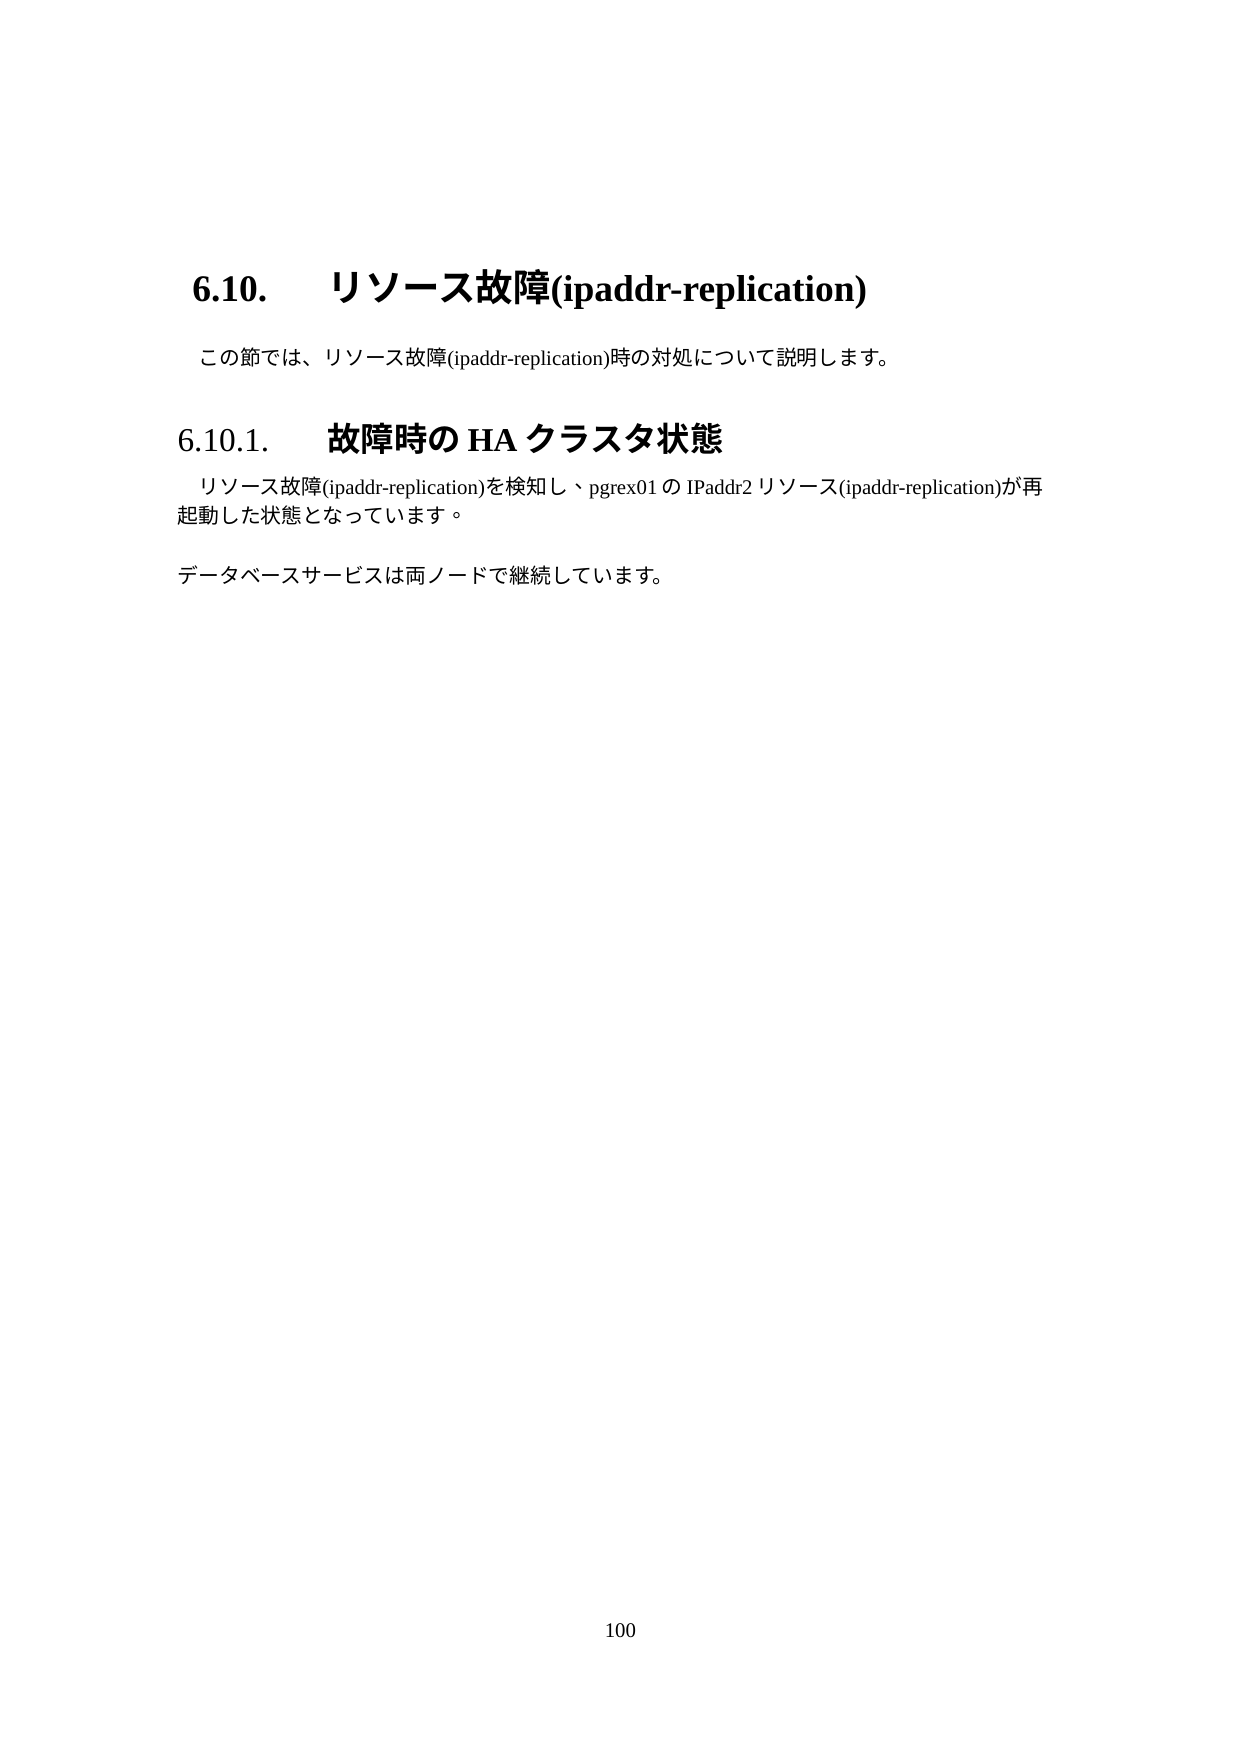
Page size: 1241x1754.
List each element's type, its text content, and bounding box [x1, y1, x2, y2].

text この節では、リソース故障(ipaddr-replication)時の対処について説明します。 [177, 341, 1054, 371]
text データベースサービスは両ノードで継続しています。 [177, 559, 1054, 589]
text リソース故障(ipaddr-replication)を検知し、pgrex01のIPaddr2リソース(ipaddr-replication)が再起動した状態となっています。 [177, 472, 1054, 530]
subtitle リソース故障(ipaddr-replication) [192, 261, 1063, 312]
subtitle 故障時のHAクラスタ状態 [177, 413, 1063, 461]
